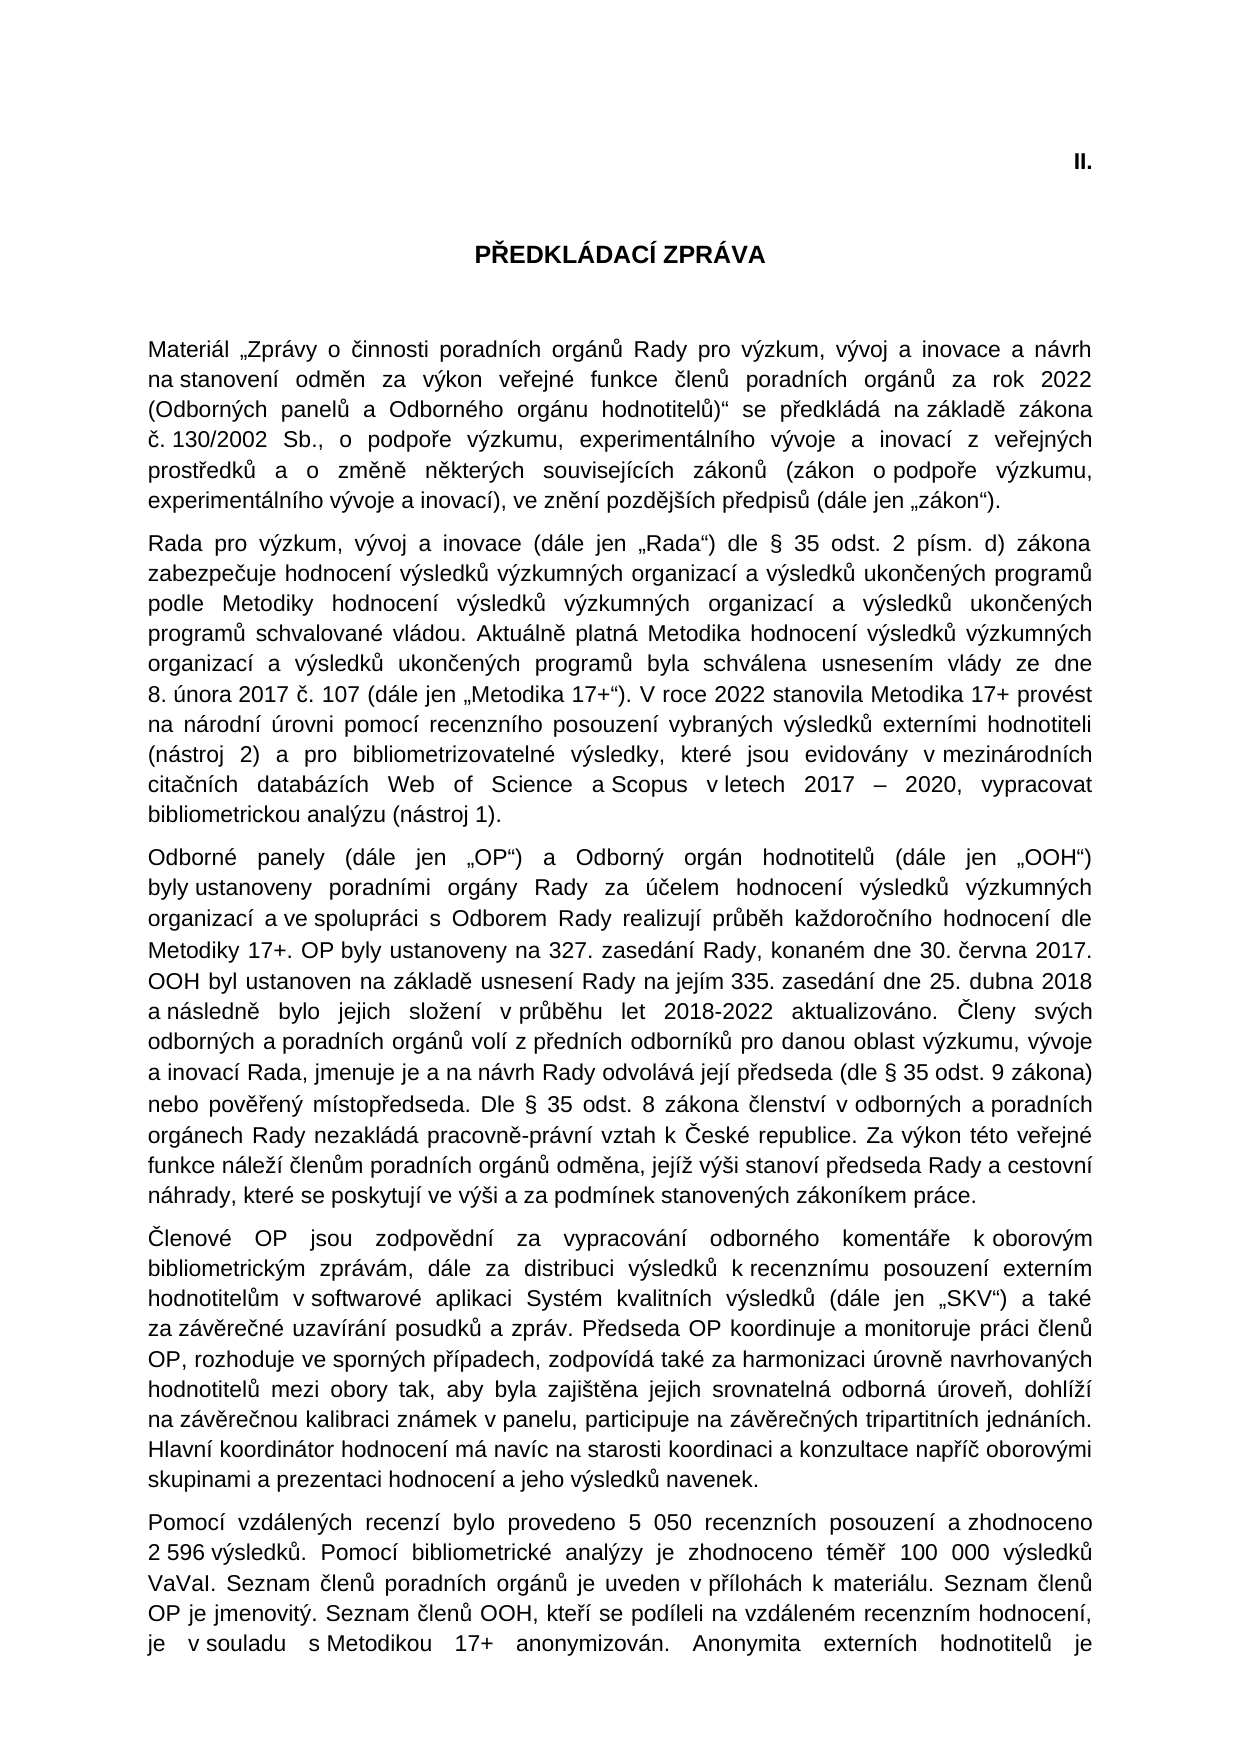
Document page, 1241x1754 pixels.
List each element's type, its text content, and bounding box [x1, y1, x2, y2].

text Materiál „Zprávy o činnosti poradních orgánů Rady pro výzkum, vývoj a inovace a návrh na stanovení odměn za výkon veřejné funkce členů poradních orgánů za rok 2022 (Odborných panelů a Odborného orgánu hodnotitelů)“ se předkládá na základě zákona č. 130/2002 Sb., o podpoře výzkumu, experimentálního vývoje a inovací z veřejných prostředků a o změně některých souvisejících zákonů (zákon o podpoře výzkumu, experimentálního vývoje a inovací), ve znění pozdějších předpisů (dále jen „zákon“). [148, 336, 1093, 513]
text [148, 1509, 1093, 1656]
text PŘEDKLÁDACÍ ZPRÁVA [148, 240, 1093, 269]
text Odborné panely (dále jen „OP“) a Odborný orgán hodnotitelů (dále jen „OOH“) byly ustanoveny poradními orgány Rady za účelem hodnocení výsledků výzkumných organizací a ve spolupráci s Odborem Rady realizují průběh každoročního hodnocení dle Metodiky 17+. OP byly ustanoveny na 327. zasedání Rady, konaném dne 30. června 2017. OOH byl ustanoven na základě usnesení Rady na jejím 335. zasedání dne 25. dubna 2018 a následně bylo jejich složení v průběhu let 2018-2022 aktualizováno. Členy svých odborných a poradních orgánů volí z předních odborníků pro danou oblast výzkumu, vývoje a inovací Rada, jmenuje je a na návrh Rady odvolává její předseda (dle § 35 odst. 9 zákona) nebo pověřený místopředseda. Dle § 35 odst. 8 zákona členství v odborných a poradních orgánech Rady nezakládá pracovně-právní vztah k České republice. Za výkon této veřejné funkce náleží členům poradních orgánů odměna, jejíž výši stanoví předseda Rady a cestovní náhrady, které se poskytují ve výši a za podmínek stanovených zákoníkem práce. [148, 844, 1093, 1208]
text Členové OP jsou zodpovědní za vypracování odborného komentáře k oborovým bibliometrickým zprávám, dále za distribuci výsledků k recenznímu posouzení externím hodnotitelům v softwarové aplikaci Systém kvalitních výsledků (dále jen „SKV“) a také za závěrečné uzavírání posudků a zpráv. Předseda OP koordinuje a monitoruje práci členů OP, rozhoduje ve sporných případech, zodpovídá také za harmonizaci úrovně navrhovaných hodnotitelů mezi obory tak, aby byla zajištěna jejich srovnatelná odborná úroveň, dohlíží na závěrečnou kalibraci známek v panelu, participuje na závěrečných tripartitních jednáních. Hlavní koordinátor hodnocení má navíc na starosti koordinaci a konzultace napříč oborovými skupinami a prezentaci hodnocení a jeho výsledků navenek. [148, 1225, 1093, 1493]
text II. [148, 148, 1093, 174]
text Rada pro výzkum, vývoj a inovace (dále jen „Rada“) dle § 35 odst. 2 písm. d) zákona zabezpečuje hodnocení výsledků výzkumných organizací a výsledků ukončených programů podle Metodiky hodnocení výsledků výzkumných organizací a výsledků ukončených programů schvalované vládou. Aktuálně platná Metodika hodnocení výsledků výzkumných organizací a výsledků ukončených programů byla schválena usnesením vlády ze dne 8. února 2017 č. 107 (dále jen „Metodika 17+“). V roce 2022 stanovila Metodika 17+ provést na národní úrovni pomocí recenzního posouzení vybraných výsledků externími hodnotiteli (nástroj 2) a pro bibliometrizovatelné výsledky, které jsou evidovány v mezinárodních citačních databázích Web of Science a Scopus v letech 2017 – 2020, vypracovat bibliometrickou analýzu (nástroj 1). [148, 529, 1093, 828]
